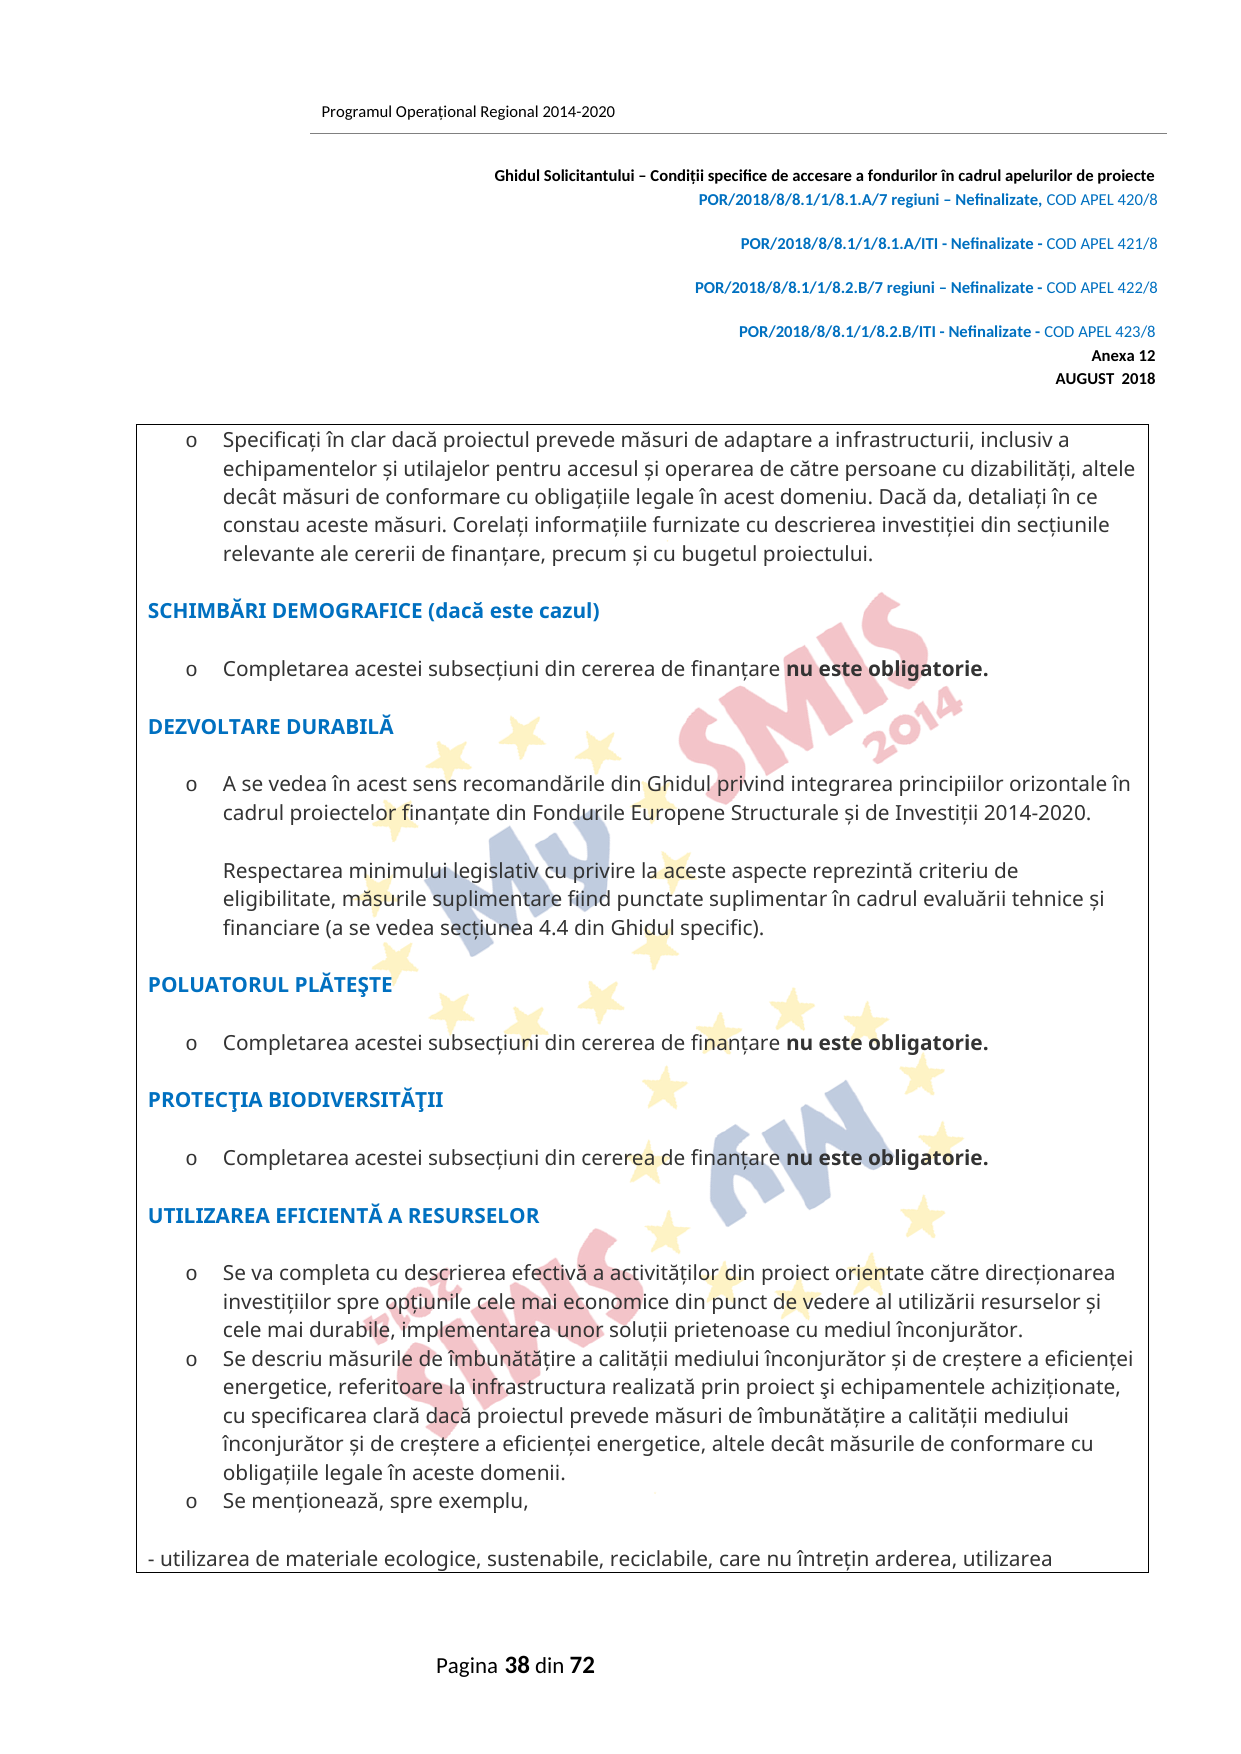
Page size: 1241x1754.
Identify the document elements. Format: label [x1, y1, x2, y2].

table_header [137, 425, 1148, 1572]
picture [155, 396, 1159, 1634]
